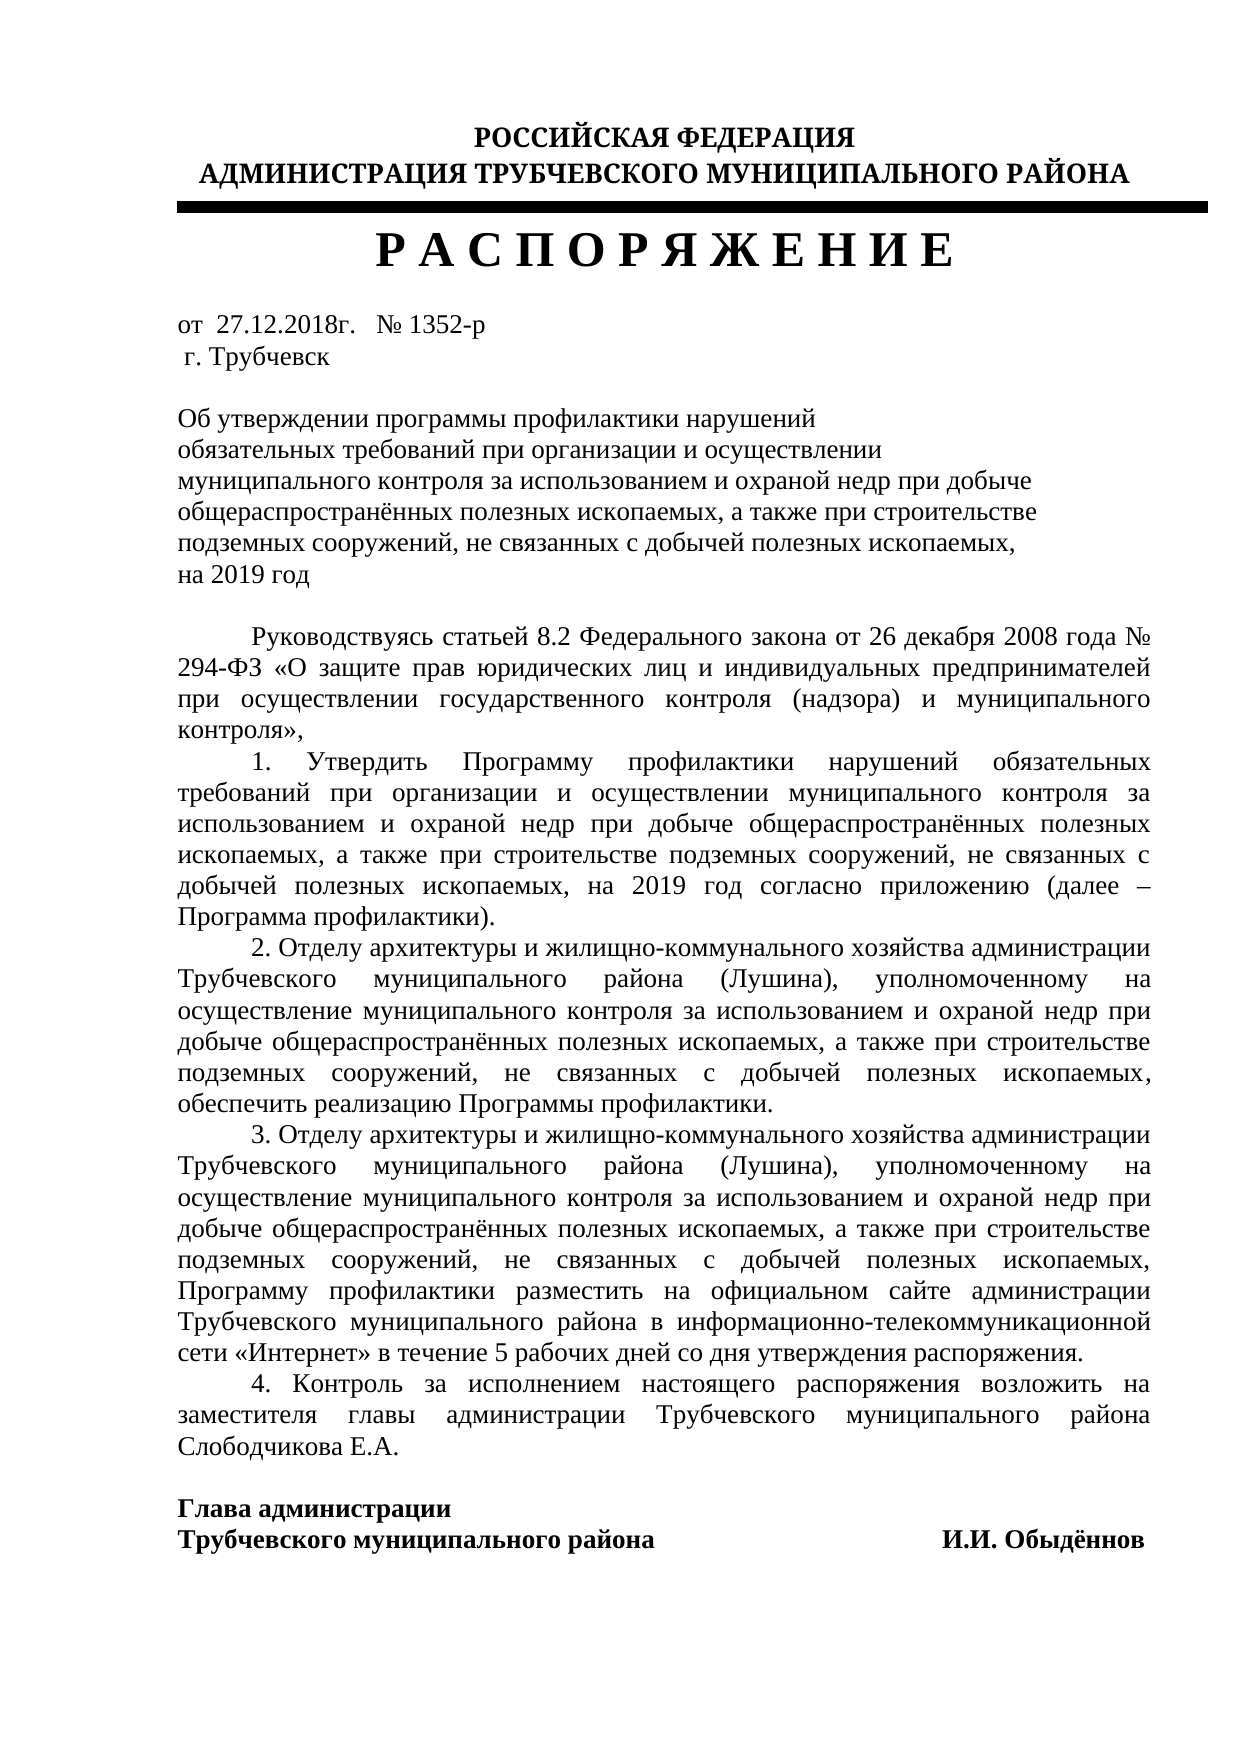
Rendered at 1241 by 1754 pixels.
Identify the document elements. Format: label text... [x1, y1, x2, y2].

text муниципального контроля за использованием и охраной недр при добыче общераспространённых полезных ископаемых, а также при строительстве подземных сооружений, не связанных с добычей полезных ископаемых, [177, 464, 1152, 558]
text Трубчевского муниципального района И.И. Обыдённов [177, 1523, 1152, 1554]
text Об утверждении программы профилактики нарушений [177, 402, 1152, 433]
text Глава администрации [177, 1492, 1152, 1523]
text 4. Контроль за исполнением настоящего распоряжения возложить на заместителя главы администрации Трубчевского муниципального района Слободчикова Е.А. [177, 1367, 1152, 1461]
text от 27.12.2018г. № 1352-р [177, 308, 1152, 340]
text Р А С П О Р Я Ж Е Н И Е [177, 220, 1152, 277]
text г. Трубчевск [177, 340, 1152, 371]
text 2. Отделу архитектуры и жилищно-коммунального хозяйства администрации Трубчевского муниципального района (Лушина), уполномоченному на осуществление муниципального контроля за использованием и охраной недр при добыче общераспространённых полезных ископаемых, а также при строительстве подземных сооружений, не связанных с добычей полезных ископаемых, обеспечить реализацию Программы профилактики. [177, 931, 1152, 1118]
text 1. Утвердить Программу профилактики нарушений обязательных требований при организации и осуществлении муниципального контроля за использованием и охраной недр при добыче общераспространённых полезных ископаемых, а также при строительстве подземных сооружений, не связанных с добычей полезных ископаемых, на 2019 год согласно приложению (далее – Программа профилактики). [177, 744, 1152, 931]
text обязательных требований при организации и осуществлении [177, 433, 1152, 464]
text РОССИЙСКАЯ ФЕДЕРАЦИЯ [177, 118, 1152, 155]
text Руководствуясь статьей 8.2 Федерального закона от 26 декабря 2008 года № 294-ФЗ «О защите прав юридических лиц и индивидуальных предпринимателей при осуществлении государственного контроля (надзора) и муниципального контроля», [177, 620, 1152, 744]
text АДМИНИСТРАЦИЯ ТРУБЧЕВСКОГО МУНИЦИПАЛЬНОГО РАЙОНА [177, 155, 1152, 192]
text на 2019 год [177, 558, 1152, 589]
text 3. Отделу архитектуры и жилищно-коммунального хозяйства администрации Трубчевского муниципального района (Лушина), уполномоченному на осуществление муниципального контроля за использованием и охраной недр при добыче общераспространённых полезных ископаемых, а также при строительстве подземных сооружений, не связанных с добычей полезных ископаемых, Программу профилактики разместить на официальном сайте администрации Трубчевского муниципального района в информационно-телекоммуникационной сети «Интернет» в течение 5 рабочих дней со дня утверждения распоряжения. [177, 1118, 1152, 1367]
